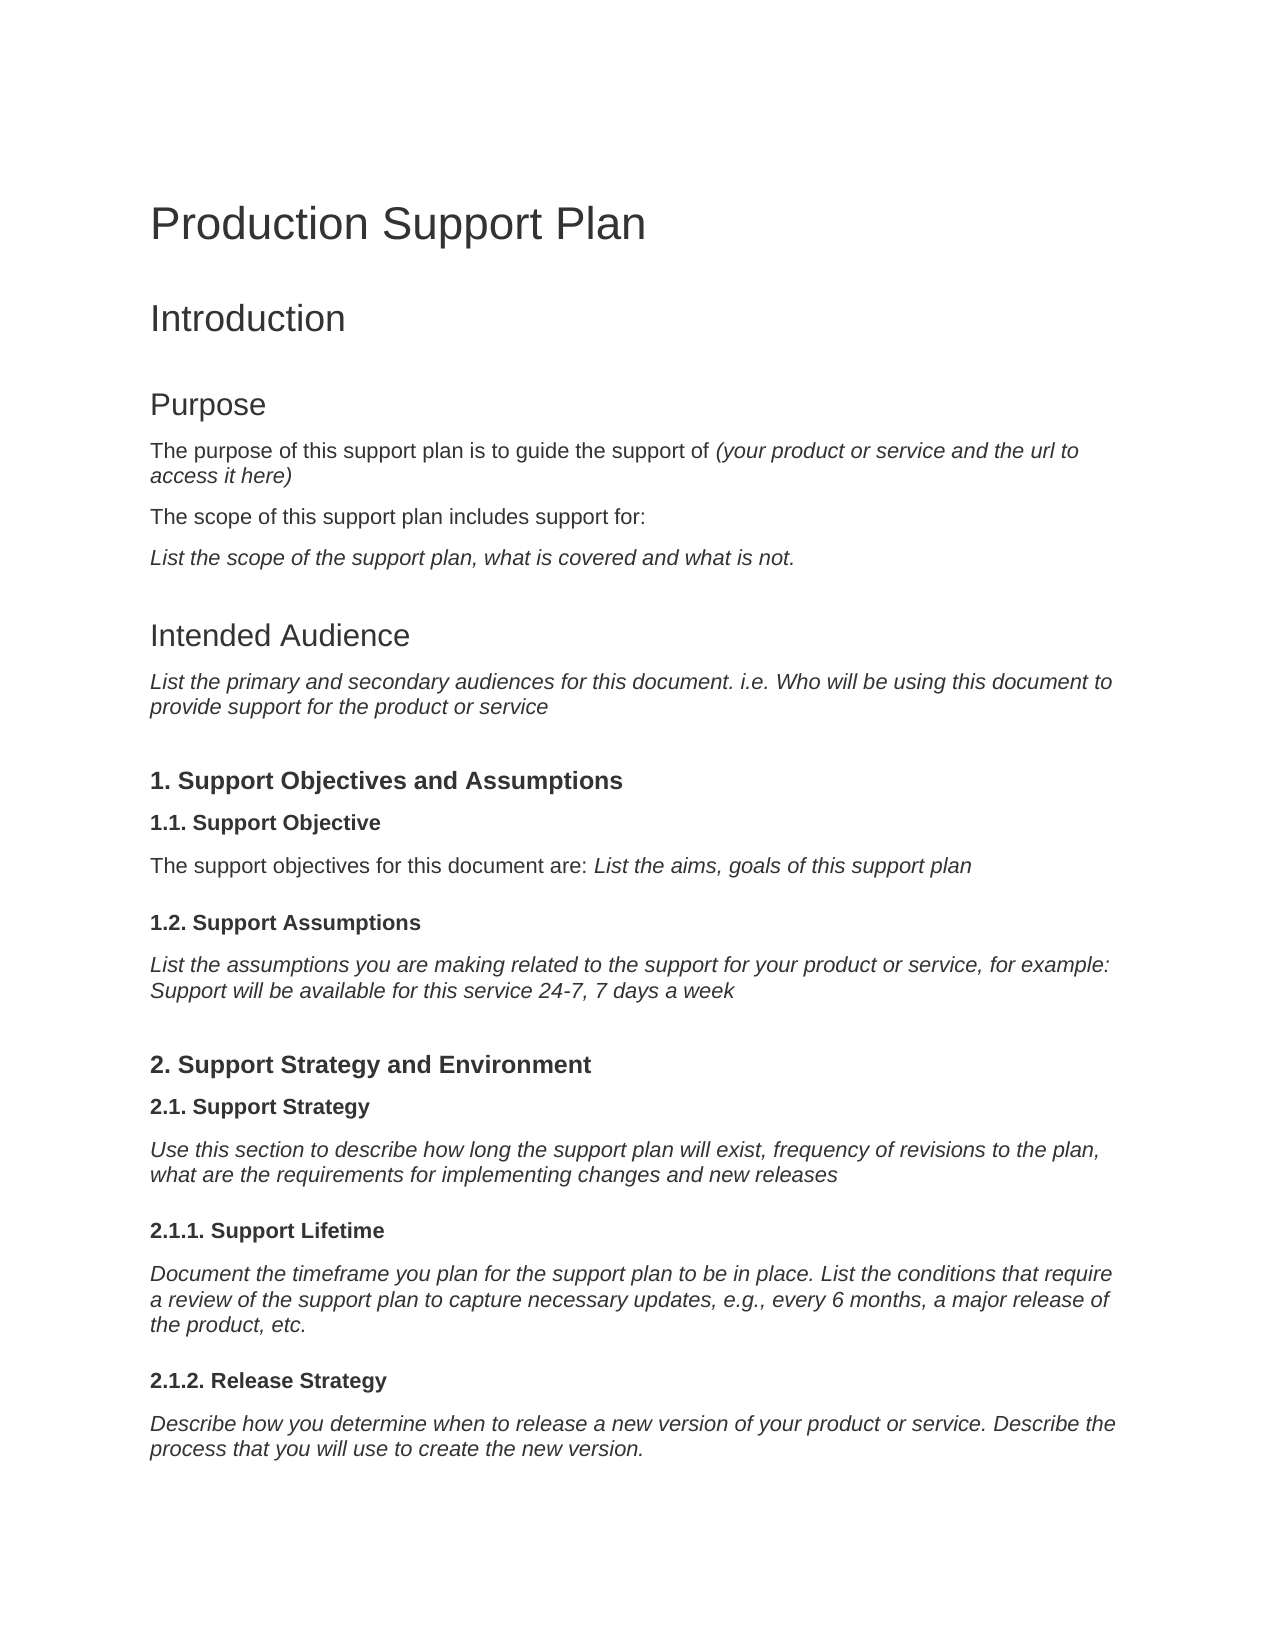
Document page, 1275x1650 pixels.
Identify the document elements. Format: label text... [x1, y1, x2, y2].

text List the assumptions you are making related to the support for your product or service, for example: Support will be available for this service 24-7, 7 days a week [150, 952, 1125, 1003]
text 2.1. Support Strategy [150, 1094, 1125, 1119]
text Production Support Plan [150, 197, 1125, 249]
text 1.2. Support Assumptions [150, 909, 1125, 935]
text The support objectives for this document are: List the aims, goals of this support plan [150, 853, 1125, 878]
text 2. Support Strategy and Environment [150, 1049, 1125, 1078]
text List the primary and secondary audiences for this document. i.e. Who will be using this document to provide support for the product or service [150, 668, 1125, 719]
text 2.1.1. Support Lifetime [150, 1218, 1125, 1244]
text Introduction [150, 296, 1125, 339]
text Intended Audience [150, 617, 1125, 653]
text Describe how you determine when to release a new version of your product or service. Describe the process that you will use to create the new version. [150, 1411, 1125, 1461]
text List the scope of the support plan, what is covered and what is not. [150, 545, 1125, 570]
text The scope of this support plan includes support for: [150, 504, 1125, 529]
text Purpose [150, 386, 1125, 422]
text Use this section to describe how long the support plan will exist, frequency of revisions to the plan, what are the requirements for implementing changes and new releases [150, 1137, 1125, 1187]
text 1.1. Support Objective [150, 810, 1125, 835]
text The purpose of this support plan is to guide the support of (your product or service and the url to access it here) [150, 438, 1125, 488]
text 2.1.2. Release Strategy [150, 1368, 1125, 1393]
text Document the timeframe you plan for the support plan to be in place. List the conditions that require a review of the support plan to capture necessary updates, e.g., every 6 months, a major release of the product, etc. [150, 1261, 1125, 1337]
text 1. Support Objectives and Assumptions [150, 766, 1125, 794]
